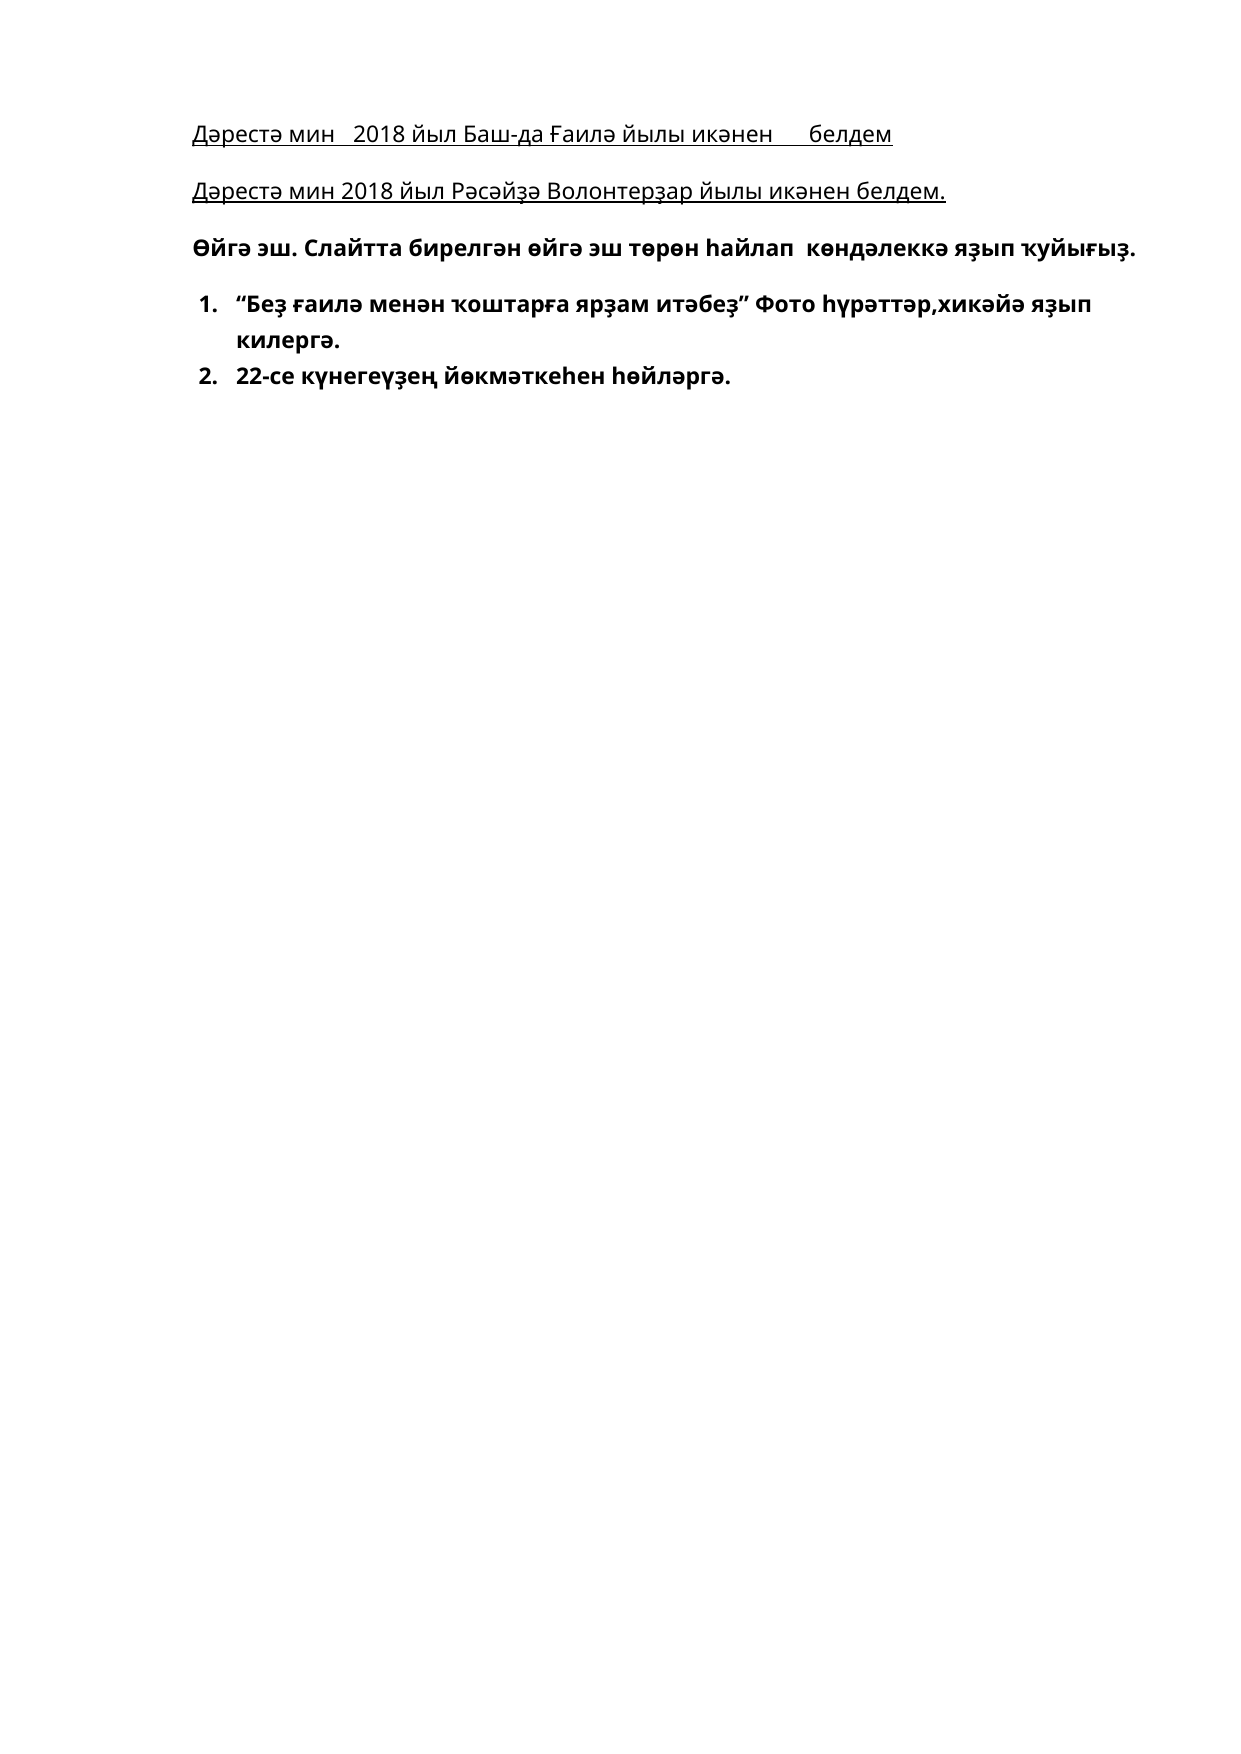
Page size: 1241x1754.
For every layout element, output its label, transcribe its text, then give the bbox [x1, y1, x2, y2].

text Дәрестә мин 2018 йыл Рәсәйҙә Волонтерҙар йылы икәнен белдем. [192, 175, 1152, 206]
list “Беҙ ғаилә менән ҡоштарға ярҙам итәбеҙ” Фото һүрәттәр,хикәйә яҙып килергә. [198, 288, 1152, 356]
text Дәрестә мин 2018 йыл Баш-да Ғаилә йылы икәнен белдем [192, 118, 1152, 149]
list 22-се күнегеүҙең йөкмәткеһен һөйләргә. [198, 360, 1152, 392]
text Өйгә эш. Слайтта бирелгән өйгә эш төрөн һайлап көндәлеккә яҙып ҡуйығыҙ. [192, 232, 1152, 263]
